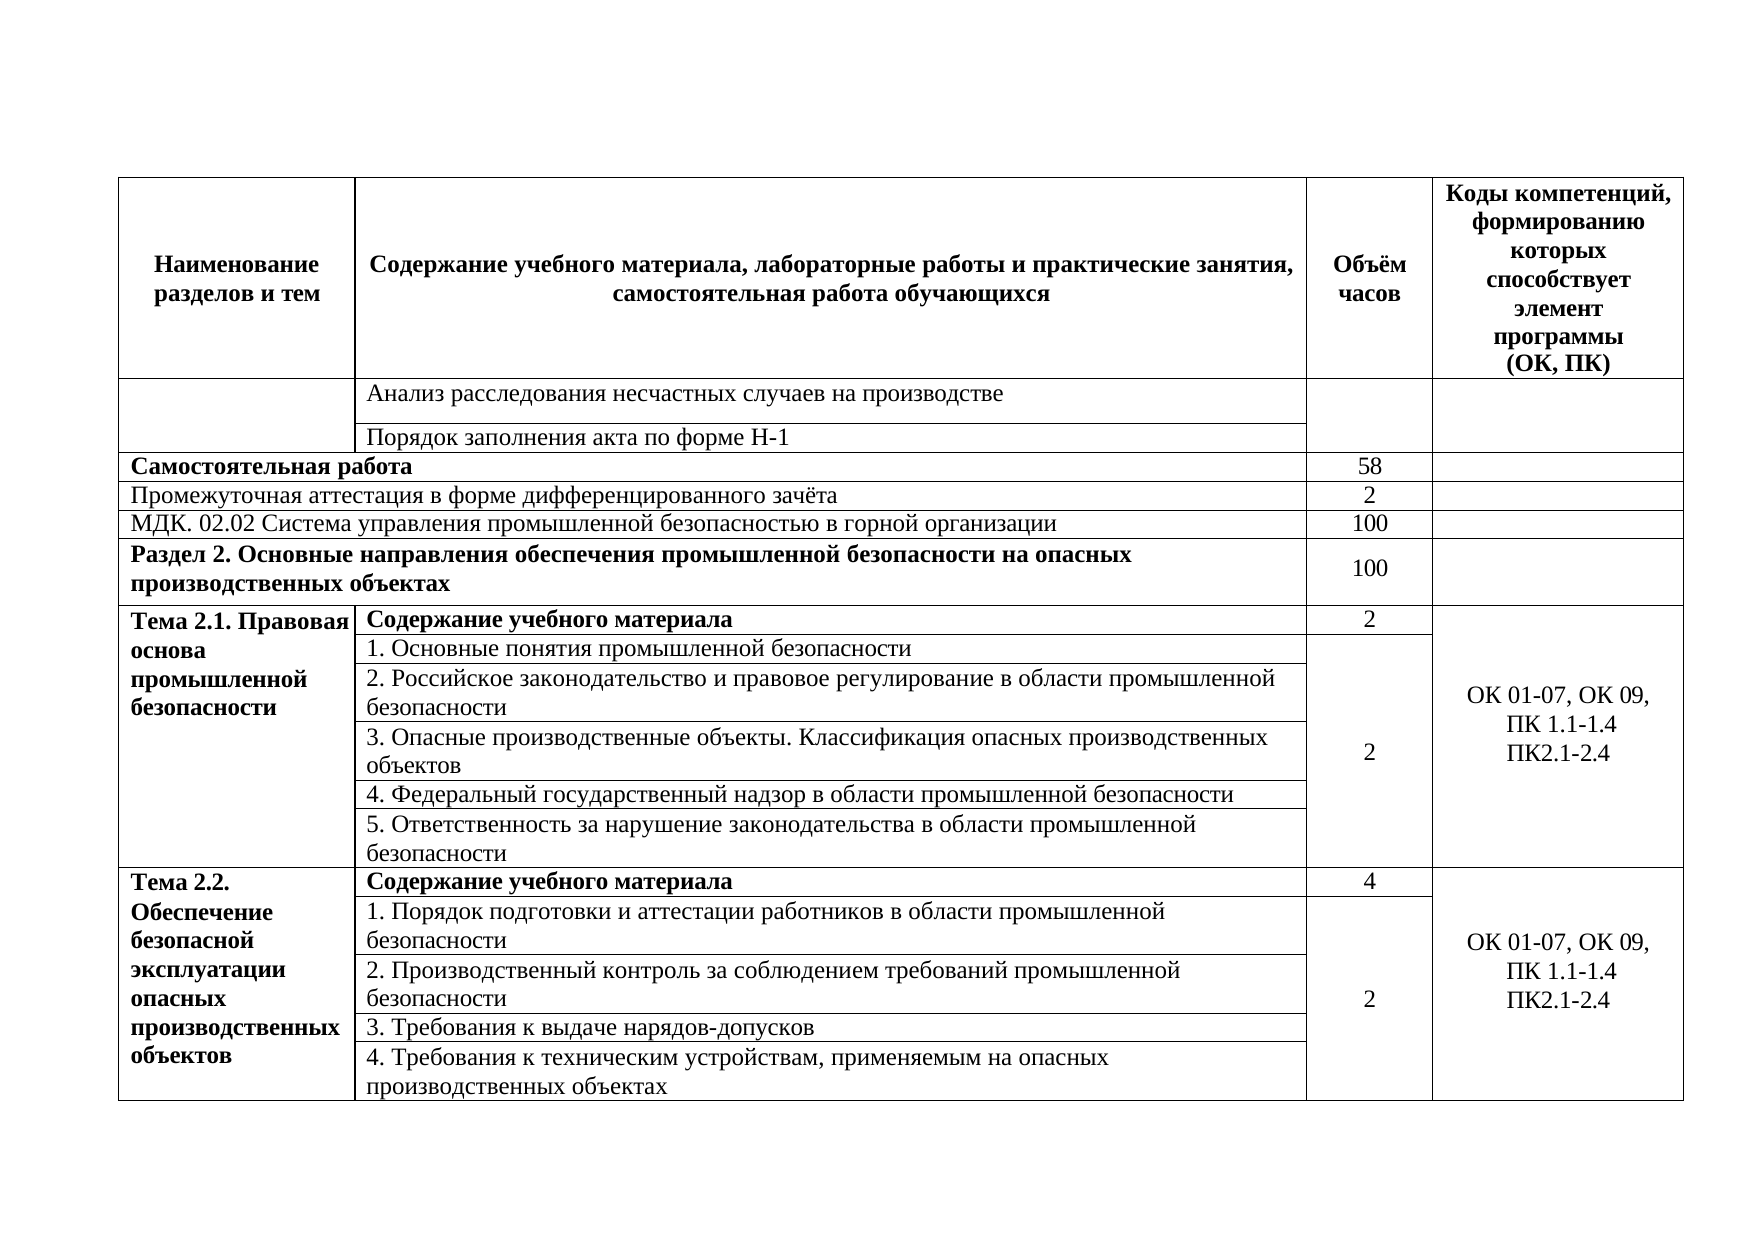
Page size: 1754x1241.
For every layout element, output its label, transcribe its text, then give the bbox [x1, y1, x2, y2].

table_cell 2 [1307, 482, 1432, 509]
table_cell 4. Федеральный государственный надзор в области промышленной безопасности [356, 781, 1306, 808]
table_cell 2 [1307, 606, 1432, 634]
table_header Наименование разделов и тем [119, 178, 354, 378]
table_cell [1433, 453, 1683, 481]
table_header Объём часов [1307, 178, 1432, 378]
table_cell Анализ расследования несчастных случаев на производстве [356, 379, 1306, 423]
table_cell [1433, 511, 1683, 538]
table_cell Раздел 2. Основные направления обеспечения промышленной безопасности на опасных производственных объектах [119, 539, 1306, 605]
table_cell 58 [1307, 453, 1432, 481]
table_cell Промежуточная аттестация в форме дифференцированного зачёта [119, 482, 1306, 509]
table_header Содержание учебного материала, лабораторные работы и практические занятия, самостоятельная работа обучающихся [356, 178, 1306, 378]
table_cell [1433, 539, 1683, 605]
table_cell 2. Производственный контроль за соблюдением требований промышленной безопасности [356, 955, 1306, 1013]
table_cell 100 [1307, 511, 1432, 538]
table_cell 2. Российское законодательство и правовое регулирование в области промышленной безопасности [356, 664, 1306, 721]
table_cell 1. Порядок подготовки и аттестации работников в области промышленной безопасности [356, 897, 1306, 954]
table_cell 2 [1307, 635, 1432, 867]
table_cell МДК. 02.02 Система управления промышленной безопасностью в горной организации [119, 511, 1306, 538]
table_cell Содержание учебного материала [356, 606, 1306, 634]
table_cell 100 [1307, 539, 1432, 605]
table_cell ОК 01-07, ОК 09, ПК 1.1-1.4 ПК2.1-2.4 [1433, 868, 1683, 1100]
table_cell 2 [1307, 897, 1432, 1100]
table_cell Порядок заполнения акта по форме Н-1 [356, 424, 1306, 452]
table_cell [1307, 379, 1432, 452]
table_cell Самостоятельная работа [119, 453, 1306, 481]
table_cell Тема 2.1. Правовая основа промышленной безопасности [119, 606, 354, 867]
table_cell 4. Требования к техническим устройствам, применяемым на опасных производственных объектах [356, 1042, 1306, 1100]
table_cell Тема 2.2. Обеспечение безопасной эксплуатации опасных производственных объектов [119, 868, 354, 1100]
table_cell 1. Основные понятия промышленной безопасности [356, 635, 1306, 662]
table_cell [1433, 379, 1683, 452]
table_header Коды компетенций, формированию которых способствует элемент программы (ОК, ПК) [1433, 178, 1683, 378]
table_cell [119, 379, 354, 452]
table_cell 3. Требования к выдаче нарядов-допусков [356, 1014, 1306, 1041]
table_cell ОК 01-07, ОК 09, ПК 1.1-1.4 ПК2.1-2.4 [1433, 606, 1683, 867]
table_cell Содержание учебного материала [356, 868, 1306, 896]
table_cell [1433, 482, 1683, 509]
table_cell 5. Ответственность за нарушение законодательства в области промышленной безопасности [356, 809, 1306, 867]
table_cell 4 [1307, 868, 1432, 896]
table_cell 3. Опасные производственные объекты. Классификация опасных производственных объектов [356, 722, 1306, 779]
